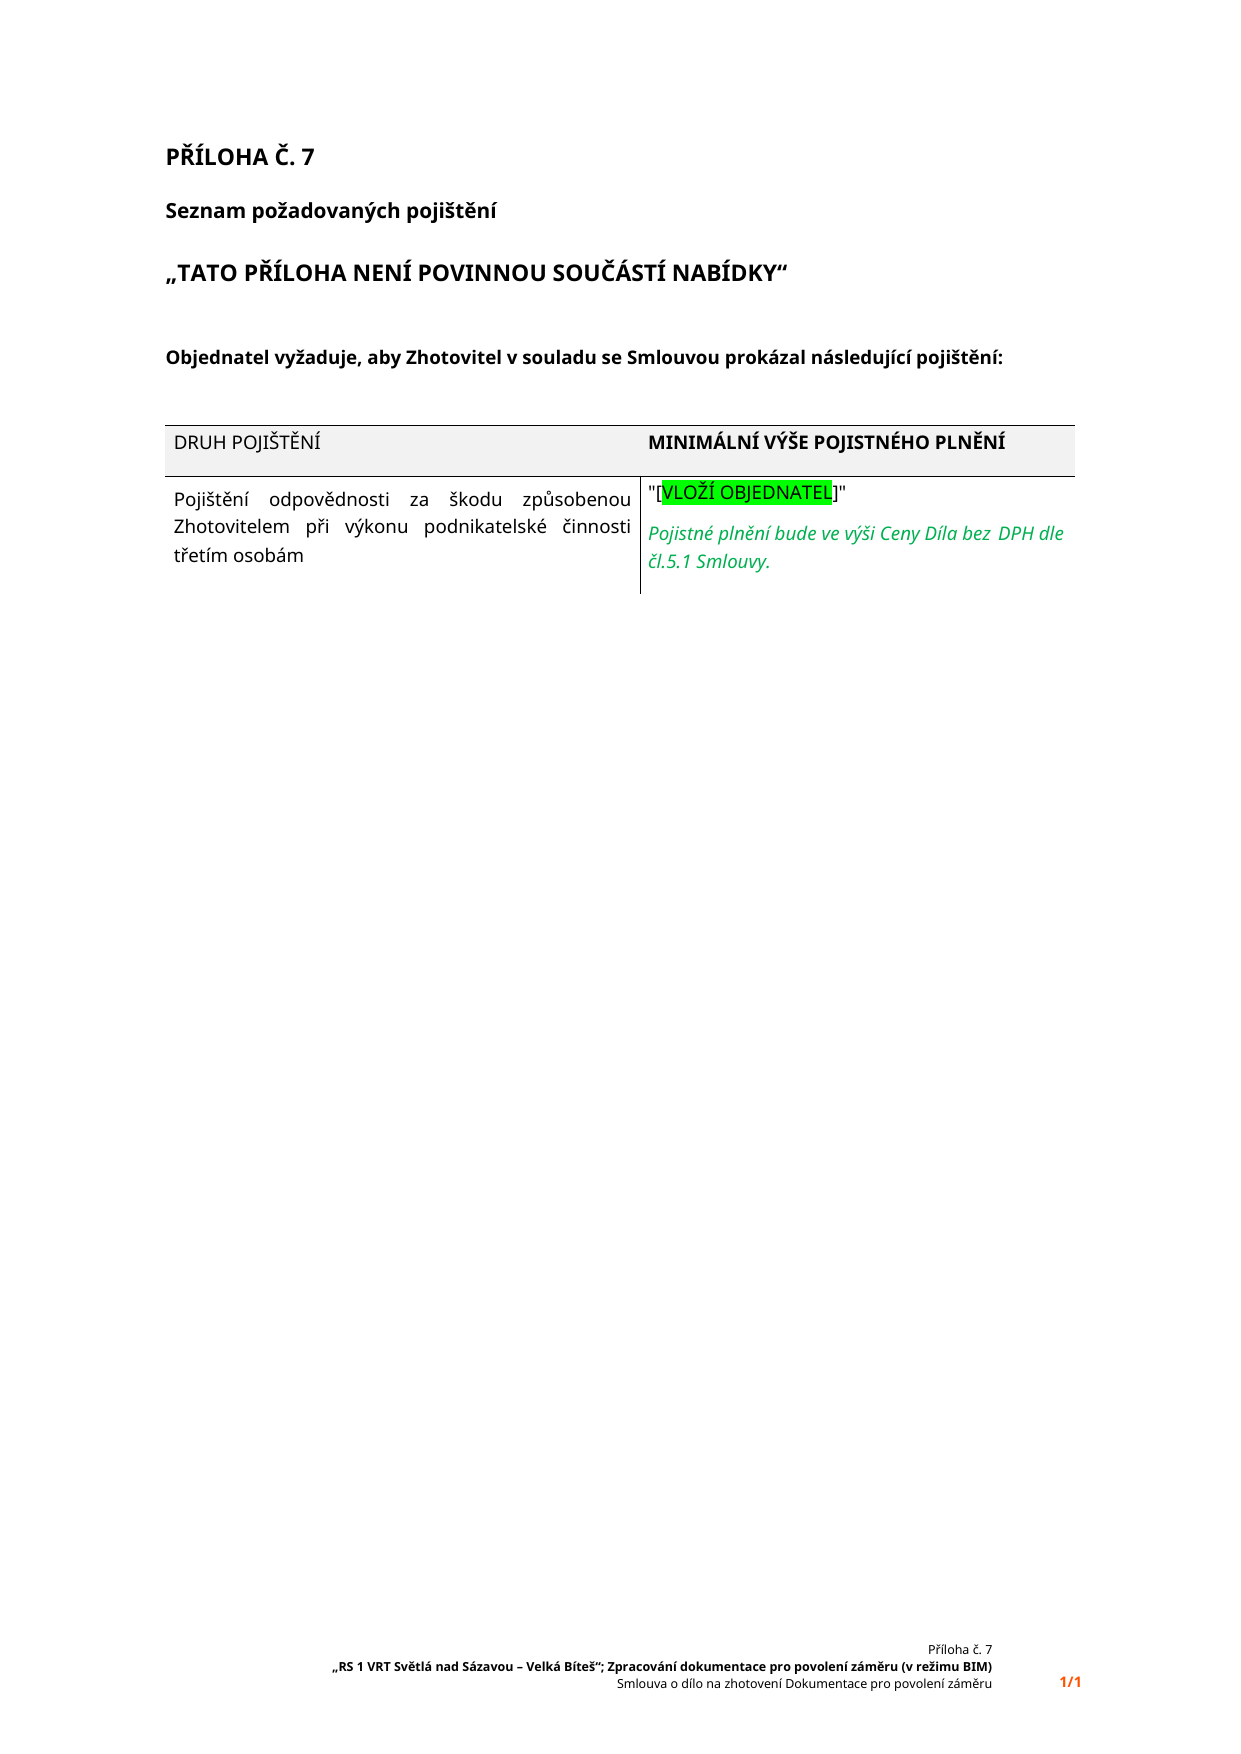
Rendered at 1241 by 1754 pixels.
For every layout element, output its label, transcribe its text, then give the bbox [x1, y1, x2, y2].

table_cell "[VLOŽÍ OBJEDNATEL]" Pojistné plnění bude ve výši Ceny Díla bez DPH dle čl.5.1 Smlouvy. [641, 477, 1075, 594]
table_header DRUH POJIŠTĚNÍ [165, 426, 640, 476]
table_header MINIMÁLNÍ VÝŠE POJISTNÉHO PLNĚNÍ [640, 426, 1075, 476]
text „TATO PŘÍLOHA NENÍ POVINNOU SOUČÁSTÍ NABÍDKY“ [165, 257, 1075, 288]
text Příloha č. 7 [165, 141, 1075, 173]
text Seznam požadovaných pojištění [165, 197, 1075, 225]
text Objednatel vyžaduje, aby Zhotovitel v souladu se Smlouvou prokázal následující pojištění: [165, 344, 1075, 370]
table_cell Pojištění odpovědnosti za škodu způsobenou Zhotovitelem při výkonu podnikatelské činnosti třetím osobám [165, 477, 640, 594]
